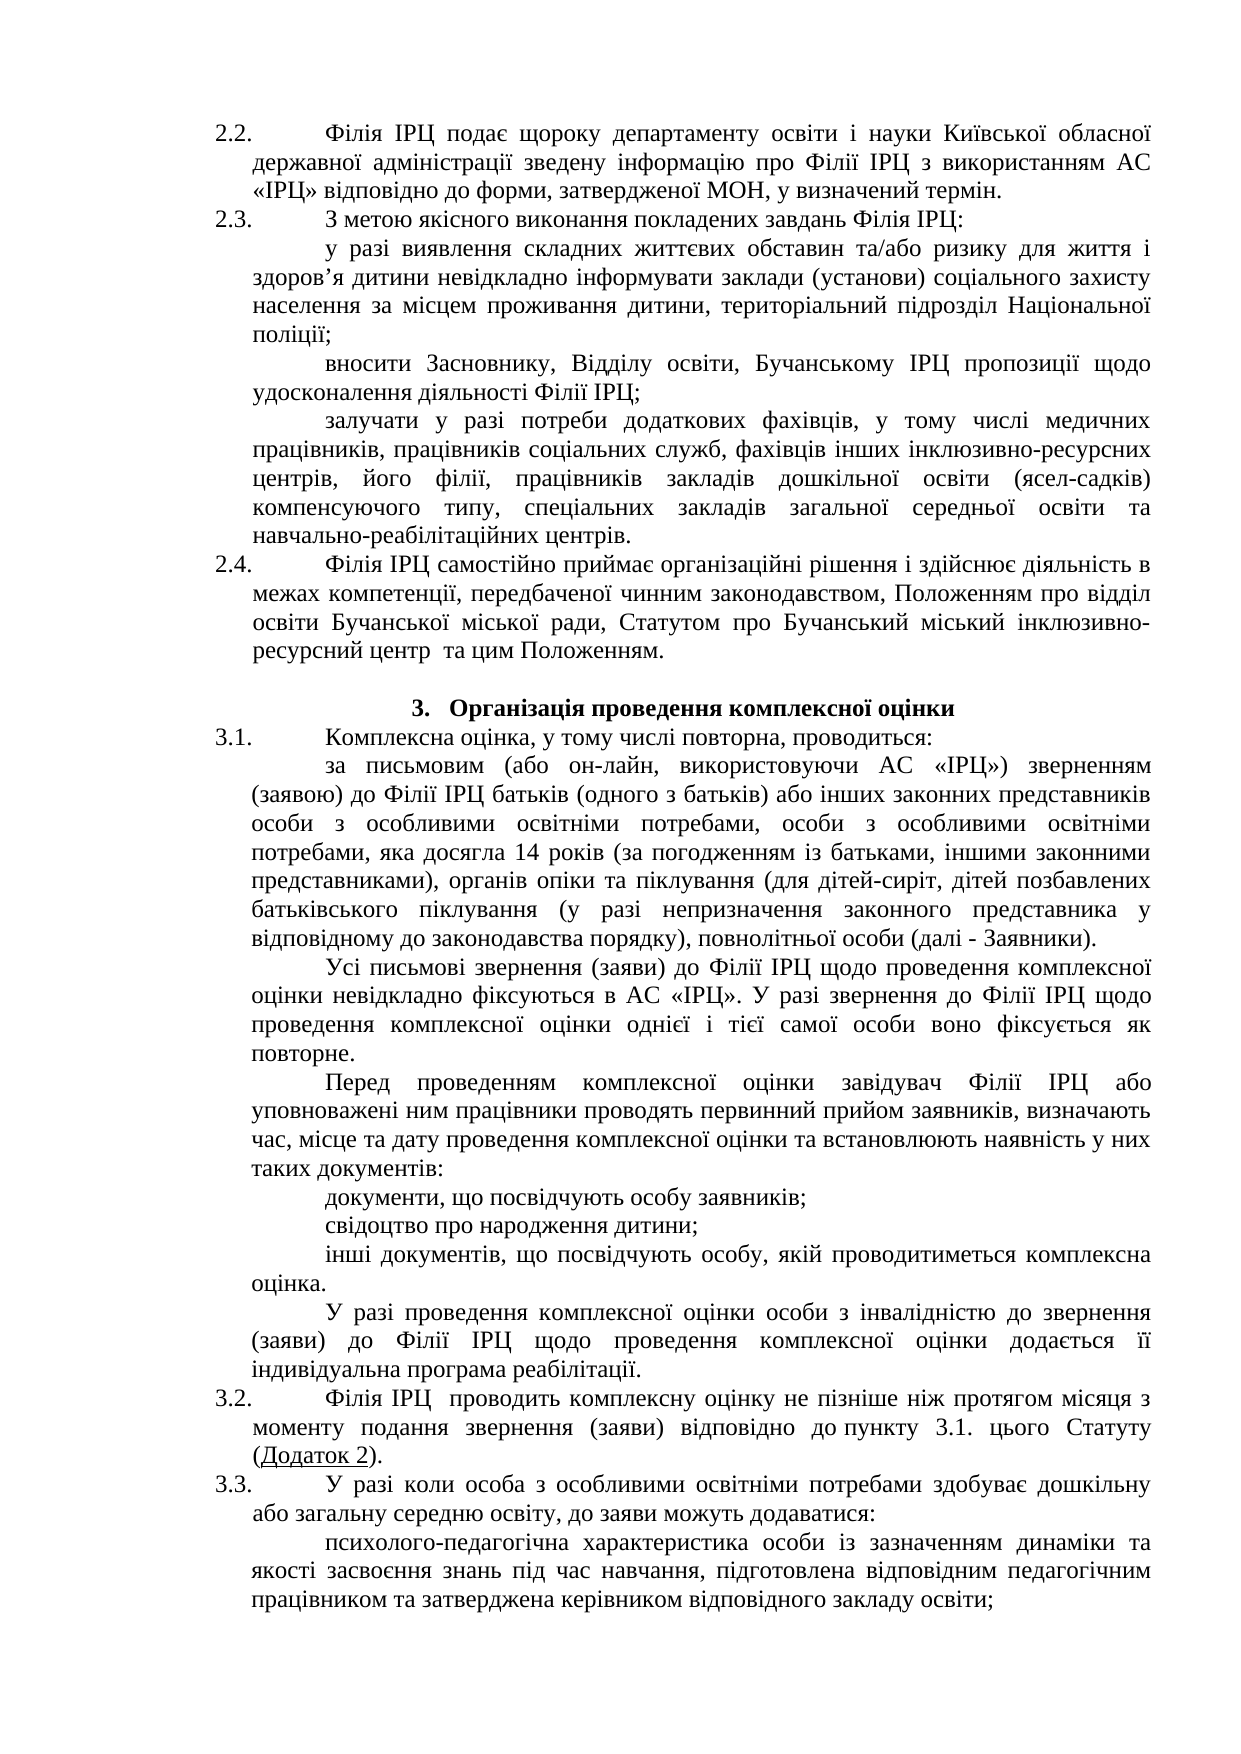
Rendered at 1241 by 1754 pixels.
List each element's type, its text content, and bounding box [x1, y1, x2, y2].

text залучати у разі потреби додаткових фахівців, у тому числі медичних працівників, працівників соціальних служб, фахівців інших інклюзивно-ресурсних центрів, його філії, працівників закладів дошкільної освіти (ясел-садків) компенсуючого типу, спеціальних закладів загальної середньої освіти та навчально-реабілітаційних центрів. [252, 406, 1152, 549]
list Комплексна оцінка, у тому числі повторна, проводиться: [215, 722, 1152, 751]
text психолого-педагогічна характеристика особи із зазначенням динаміки та якості засвоєння знань під час навчання, підготовлена відповідним педагогічним працівником та затверджена керівником відповідного закладу освіти; [251, 1527, 1152, 1613]
list З метою якісного виконання покладених завдань Філія ІРЦ: [215, 204, 1152, 233]
text Перед проведенням комплексної оцінки завідувач Філії ІРЦ або уповноважені ним працівники проводять первинний прийом заявників, визначають час, місце та дату проведення комплексної оцінки та встановлюють наявність у них таких документів: [251, 1067, 1152, 1182]
list Філія ІРЦ проводить комплексну оцінку не пізніше ніж протягом місяця з моменту подання звернення (заяви) відповідно до пункту 3.1. цього Статуту (Додаток 2). [215, 1383, 1152, 1469]
list Організація проведення комплексної оцінки [215, 693, 1152, 722]
text Усі письмові звернення (заяви) до Філії ІРЦ щодо проведення комплексної оцінки невідкладно фіксуються в АС «ІРЦ». У разі звернення до Філії ІРЦ щодо проведення комплексної оцінки однієї і тієї самої особи воно фіксується як повторне. [251, 952, 1152, 1067]
text інші документів, що посвідчують особу, якій проводитиметься комплексна оцінка. [251, 1239, 1152, 1297]
text У разі проведення комплексної оцінки особи з інвалідністю до звернення (заяви) до Філії ІРЦ щодо проведення комплексної оцінки додається її індивідуальна програма реабілітації. [251, 1297, 1152, 1383]
text свідоцтво про народження дитини; [251, 1211, 1152, 1239]
text документи, що посвідчують особу заявників; [251, 1182, 1152, 1211]
text вносити Засновнику, Відділу освіти, Бучанському ІРЦ пропозиції щодо удосконалення діяльності Філії ІРЦ; [252, 348, 1152, 406]
list Філія ІРЦ подає щороку департаменту освіти і науки Київської обласної державної адміністрації зведену інформацію про Філії ІРЦ з використанням АС «ІРЦ» відповідно до форми, затвердженої МОН, у визначений термін. [215, 118, 1152, 204]
list Філія ІРЦ самостійно приймає організаційні рішення і здійснює діяльність в межах компетенції, передбаченої чинним законодавством, Положенням про відділ освіти Бучанської міської ради, Статутом про Бучанський міський інклюзивно-ресурсний центр та цим Положенням. [215, 549, 1152, 664]
list У разі коли особа з особливими освітніми потребами здобуває дошкільну або загальну середню освіту, до заяви можуть додаватися: [215, 1469, 1152, 1527]
text у разі виявлення складних життєвих обставин та/або ризику для життя і здоров’я дитини невідкладно інформувати заклади (установи) соціального захисту населення за місцем проживання дитини, територіальний підрозділ Національної поліції; [252, 233, 1152, 348]
text за письмовим (або он-лайн, використовуючи АС «ІРЦ») зверненням (заявою) до Філії ІРЦ батьків (одного з батьків) або інших законних представників особи з особливими освітніми потребами, особи з особливими освітніми потребами, яка досягла 14 років (за погодженням із батьками, іншими законними представниками), органів опіки та піклування (для дітей-сиріт, дітей позбавлених батьківського піклування (у разі непризначення законного представника у відповідному до законодавства порядку), повнолітньої особи (далі - Заявники). [251, 751, 1152, 952]
